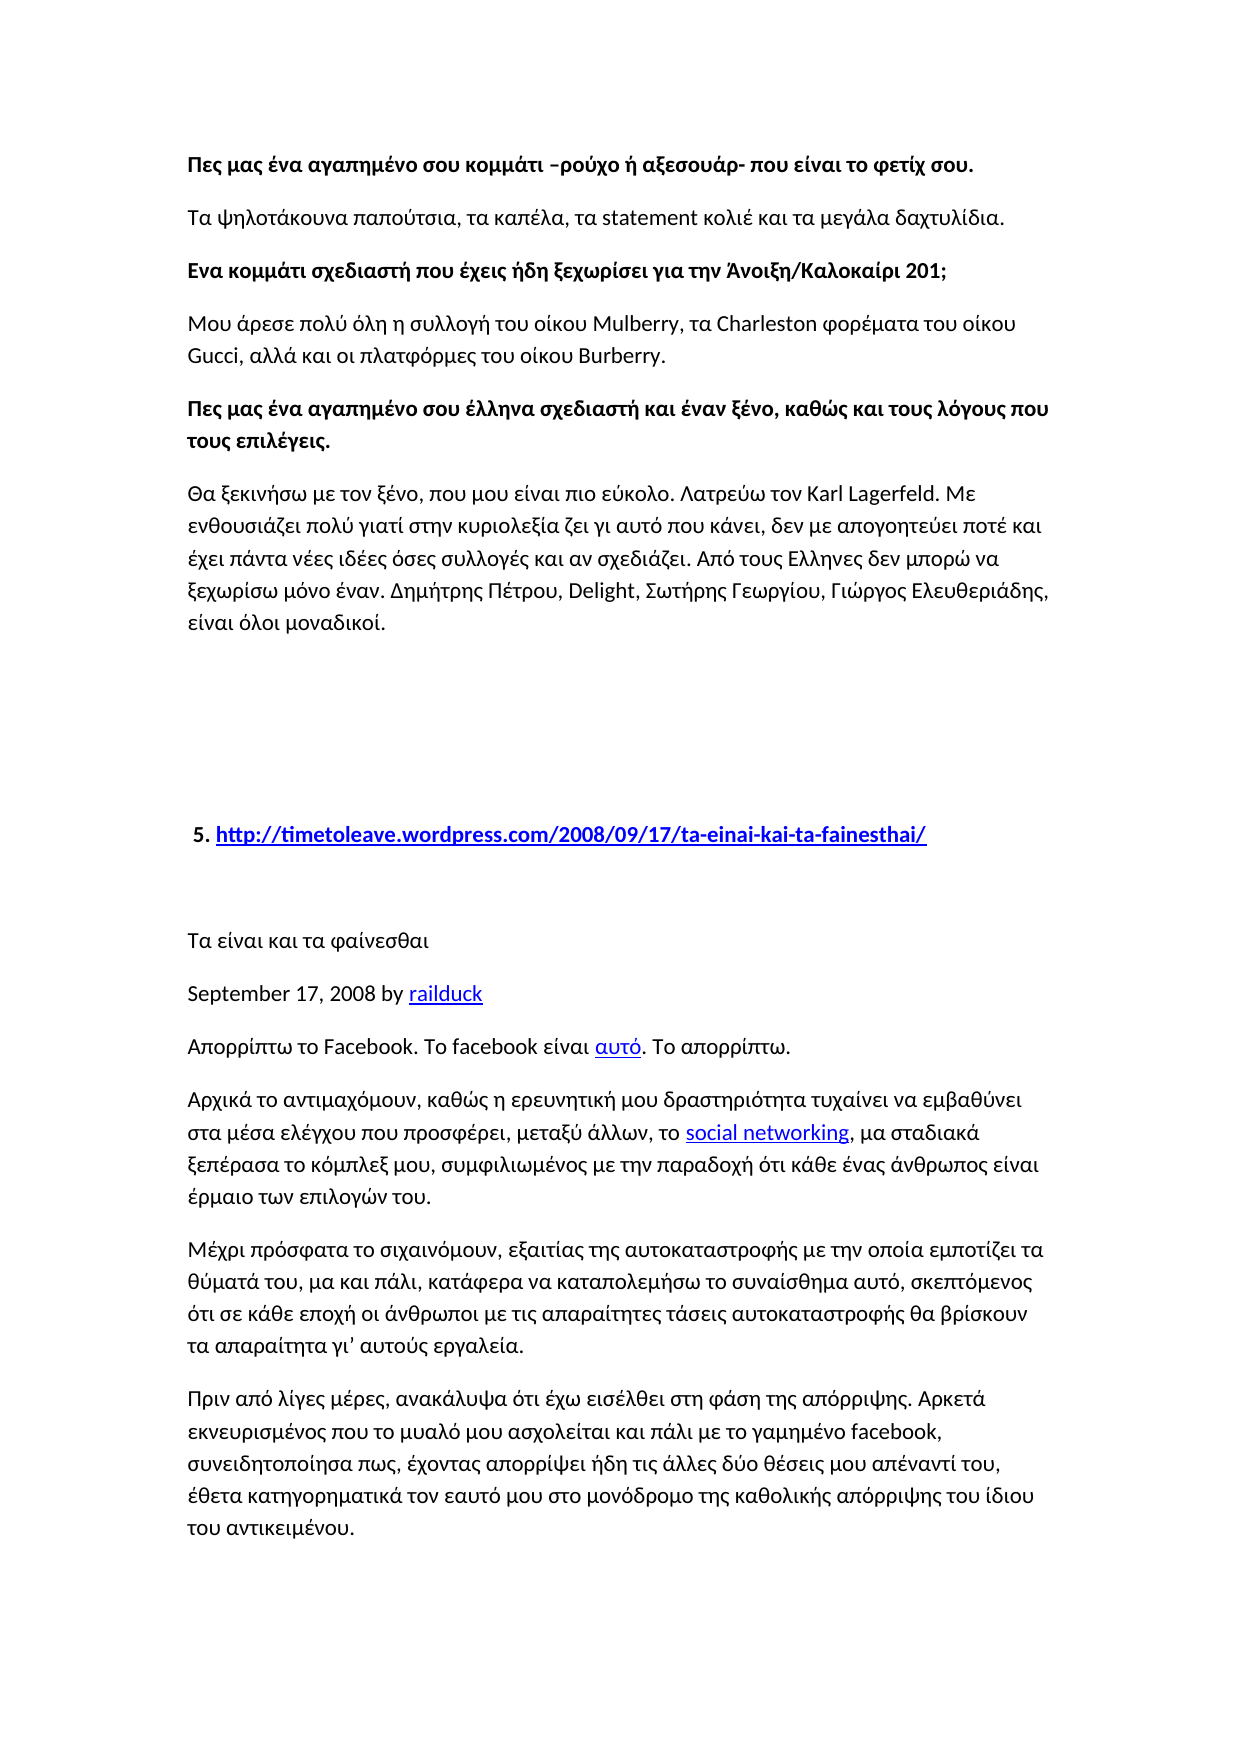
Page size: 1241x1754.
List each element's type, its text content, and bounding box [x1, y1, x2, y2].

text Πες μας ένα αγαπημένο σου κομμάτι –ρούχο ή αξεσουάρ- που είναι το φετίχ σου. [187, 150, 1053, 178]
text September 17, 2008 by railduck [187, 979, 1053, 1007]
text Τα ψηλοτάκουνα παπούτσια, τα καπέλα, τα statement κολιέ και τα μεγάλα δαχτυλίδια. [187, 203, 1053, 231]
text Μου άρεσε πολύ όλη η συλλογή του οίκου Mulberry, τα Charleston φορέματα του οίκου Gucci, αλλά και οι πλατφόρμες του οίκου Burberry. [187, 309, 1053, 369]
text Πριν από λίγες μέρες, ανακάλυψα ότι έχω εισέλθει στη φάση της απόρριψης. Αρκετά εκνευρισμένος που το μυαλό μου ασχολείται και πάλι με το γαμημένο facebook, συνειδητοποίησα πως, έχοντας απορρίψει ήδη τις άλλες δύο θέσεις μου απέναντί του, έθετα κατηγορηματικά τον εαυτό μου στο μονόδρομο της καθολικής απόρριψης του ίδιου του αντικειμένου. [187, 1384, 1053, 1541]
text Τα είναι και τα φαίνεσθαι [187, 926, 1053, 954]
text Ενα κομμάτι σχεδιαστή που έχεις ήδη ξεχωρίσει για την Άνοιξη/Καλοκαίρι 201; [187, 256, 1053, 284]
text Αρχικά το αντιμαχόμουν, καθώς η ερευνητική μου δραστηριότητα τυχαίνει να εμβαθύνει στα μέσα ελέγχου που προσφέρει, μεταξύ άλλων, το social networking, μα σταδιακά ξεπέρασα το κόμπλεξ μου, συμφιλιωμένος με την παραδοχή ότι κάθε ένας άνθρωπος είναι έρμαιο των επιλογών του. [187, 1085, 1053, 1210]
text Απορρίπτω το Facebook. Το facebook είναι αυτό. Το απορρίπτω. [187, 1032, 1053, 1060]
text Πες μας ένα αγαπημένο σου έλληνα σχεδιαστή και έναν ξένο, καθώς και τους λόγους που τους επιλέγεις. [187, 394, 1053, 454]
text Θα ξεκινήσω με τον ξένο, που μου είναι πιο εύκολο. Λατρεύω τον Karl Lagerfeld. Με ενθουσιάζει πολύ γιατί στην κυριολεξία ζει γι αυτό που κάνει, δεν με απογοητεύει ποτέ και έχει πάντα νέες ιδέες όσες συλλογές και αν σχεδιάζει. Από τους Eλληνες δεν μπορώ να ξεχωρίσω μόνο έναν. Δημήτρης Πέτρου, Delight, Σωτήρης Γεωργίου, Γιώργος Ελευθεριάδης, είναι όλοι μοναδικοί. [187, 479, 1053, 636]
text Μέχρι πρόσφατα το σιχαινόμουν, εξαιτίας της αυτοκαταστροφής με την οποία εμποτίζει τα θύματά του, μα και πάλι, κατάφερα να καταπολεμήσω το συναίσθημα αυτό, σκεπτόμενος ότι σε κάθε εποχή οι άνθρωποι με τις απαραίτητες τάσεις αυτοκαταστροφής θα βρίσκουν τα απαραίτητα γι’ αυτούς εργαλεία. [187, 1235, 1053, 1359]
text 5. http://timetoleave.wordpress.com/2008/09/17/ta-einai-kai-ta-fainesthai/ [187, 820, 1053, 848]
